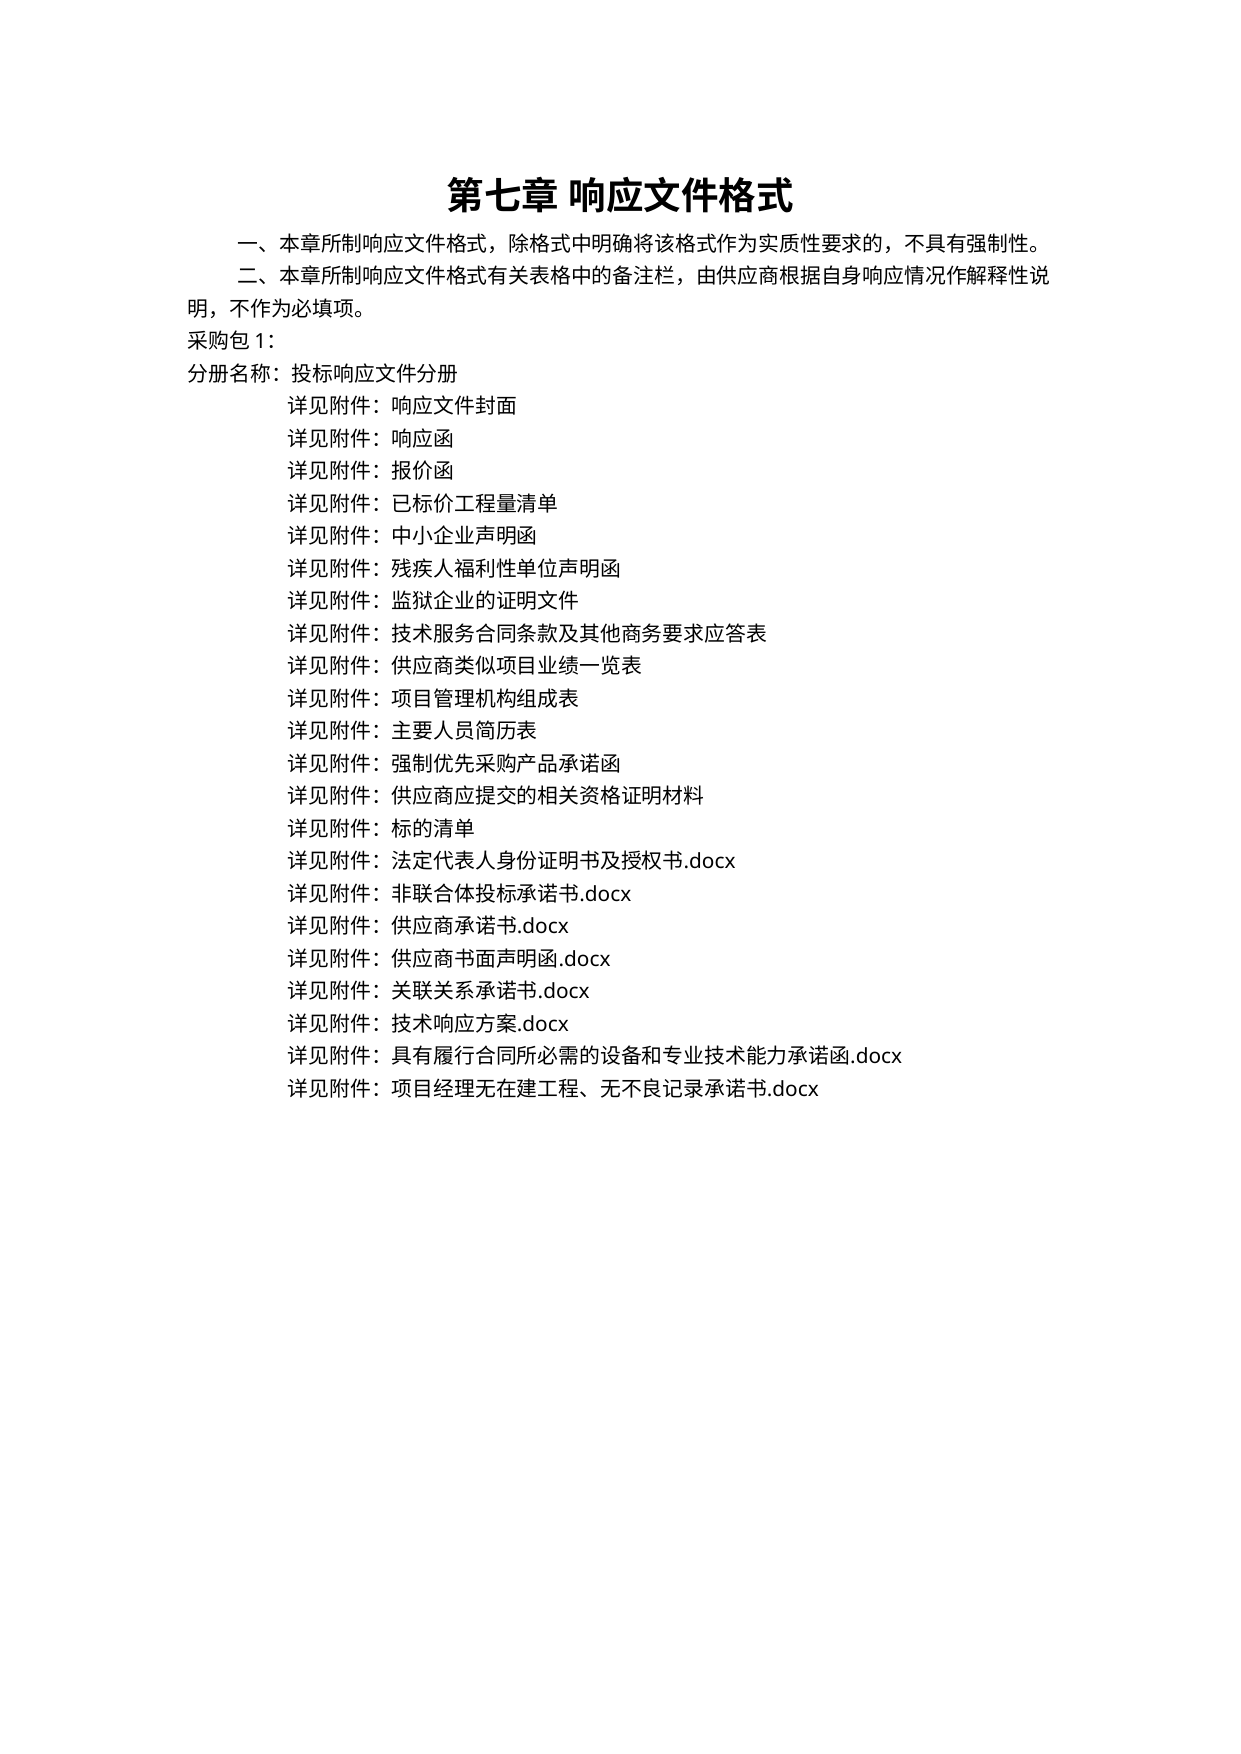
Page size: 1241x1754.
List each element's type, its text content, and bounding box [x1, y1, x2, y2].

text 详见附件：项目经理无在建工程、无不良记录承诺书.docx [187, 1072, 1053, 1104]
text 详见附件：标的清单 [187, 812, 1053, 844]
text 第七章 响应文件格式 [187, 162, 1053, 227]
text 详见附件：供应商类似项目业绩一览表 [187, 649, 1053, 682]
text 一、本章所制响应文件格式，除格式中明确将该格式作为实质性要求的，不具有强制性。 [187, 227, 1053, 259]
text 详见附件：报价函 [187, 454, 1053, 487]
text 详见附件：供应商书面声明函.docx [187, 942, 1053, 974]
text 详见附件：技术响应方案.docx [187, 1007, 1053, 1039]
text 分册名称：投标响应文件分册 [187, 357, 1053, 389]
text 二、本章所制响应文件格式有关表格中的备注栏，由供应商根据自身响应情况作解释性说明，不作为必填项。 [187, 259, 1053, 324]
text 采购包1： [187, 324, 1053, 357]
text 详见附件：具有履行合同所必需的设备和专业技术能力承诺函.docx [187, 1039, 1053, 1072]
text 详见附件：供应商承诺书.docx [187, 909, 1053, 942]
text 详见附件：主要人员简历表 [187, 714, 1053, 747]
text 详见附件：中小企业声明函 [187, 519, 1053, 552]
text 详见附件：监狱企业的证明文件 [187, 584, 1053, 617]
text 详见附件：响应文件封面 [187, 389, 1053, 422]
text 详见附件：残疾人福利性单位声明函 [187, 552, 1053, 584]
text 详见附件：项目管理机构组成表 [187, 682, 1053, 714]
text 详见附件：响应函 [187, 422, 1053, 454]
text 详见附件：非联合体投标承诺书.docx [187, 877, 1053, 909]
text 详见附件：强制优先采购产品承诺函 [187, 747, 1053, 779]
text 详见附件：已标价工程量清单 [187, 487, 1053, 519]
text 详见附件：供应商应提交的相关资格证明材料 [187, 779, 1053, 812]
text 详见附件：法定代表人身份证明书及授权书.docx [187, 844, 1053, 877]
text 详见附件：关联关系承诺书.docx [187, 974, 1053, 1007]
text 详见附件：技术服务合同条款及其他商务要求应答表 [187, 617, 1053, 649]
